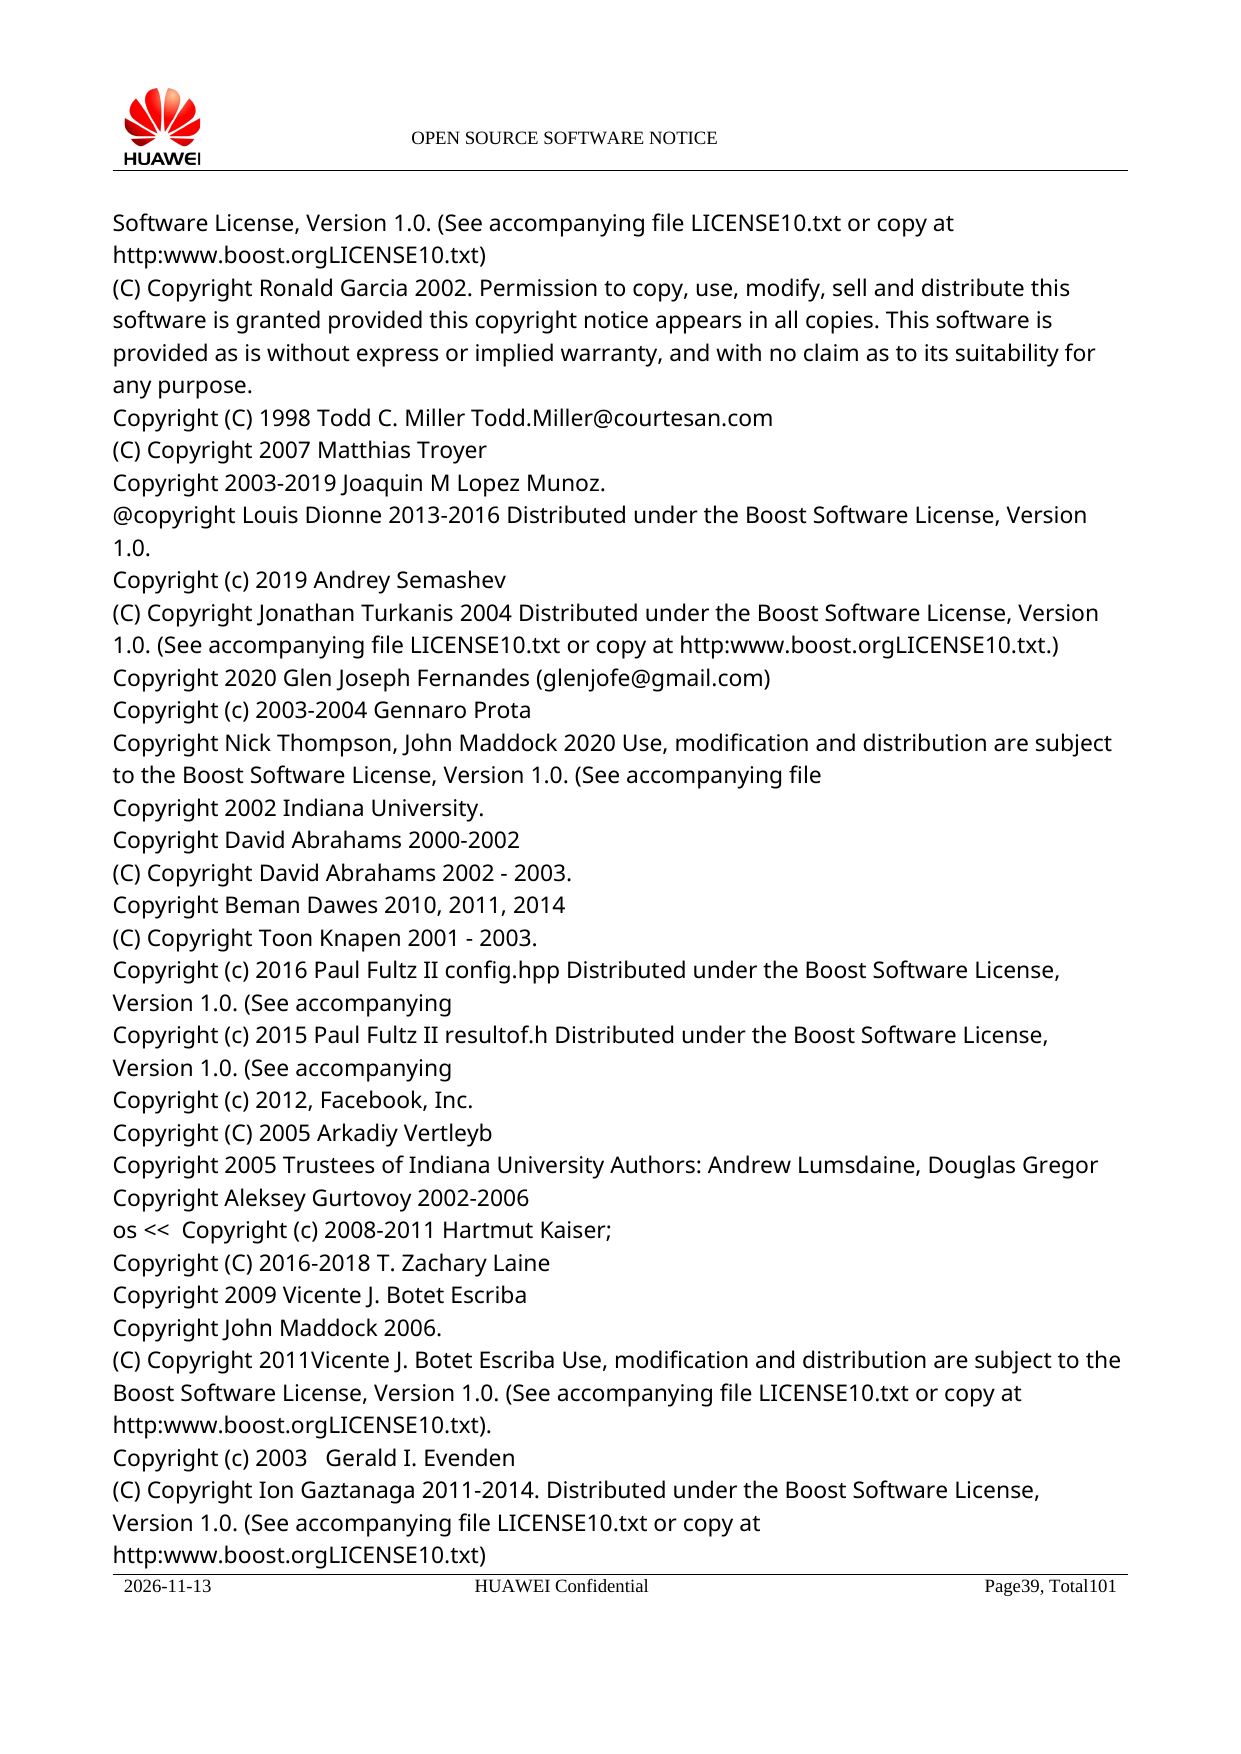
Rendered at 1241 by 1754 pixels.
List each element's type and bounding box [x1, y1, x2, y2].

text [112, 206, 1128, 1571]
picture [124, 88, 201, 165]
